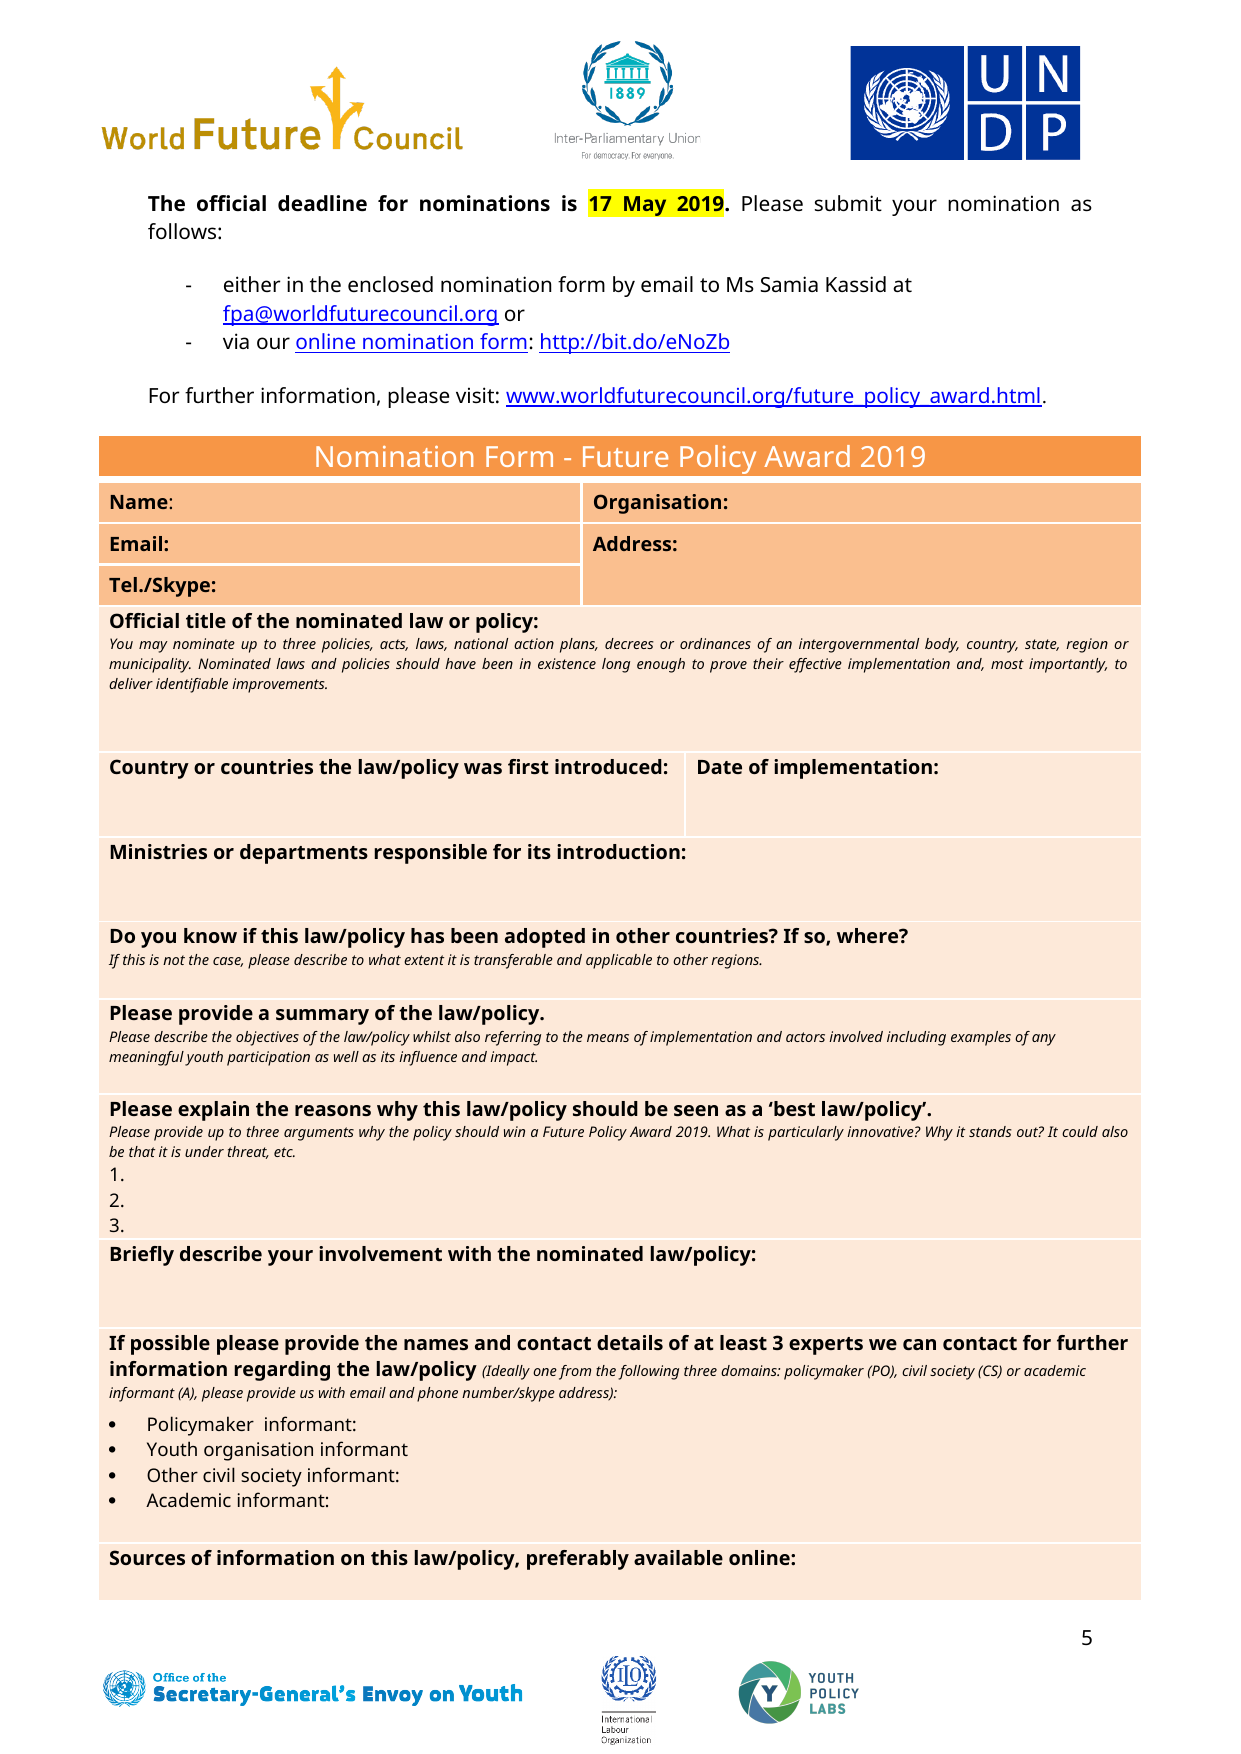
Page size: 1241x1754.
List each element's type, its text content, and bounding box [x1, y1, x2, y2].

table_cell Ministries or departments responsible for its introduction: [99, 838, 1141, 921]
table_cell Name: [99, 483, 580, 522]
picture [95, 61, 468, 160]
table_cell Organisation: [583, 483, 1141, 522]
table_cell Tel./Skype: [99, 566, 580, 605]
table_cell If possible please provide the names and contact details of at least 3 experts we can contact for further information regarding the law/policy (Ideally one from the following three domains: policymaker (PO), civil society (CS) or academic informant (A), please provide us with email and phone number/skype address): Policymaker informant: Youth organisation informant Other civil society informant: Academic informant: [99, 1329, 1141, 1542]
picture [103, 1670, 523, 1707]
picture [734, 1659, 863, 1726]
table_cell Please provide a summary of the law/policy. Please describe the objectives of the law/policy whilst also referring to the means of implementation and actors involved including examples of any meaningful youth participation as well as its influence and impact. [99, 1000, 1141, 1093]
picture [601, 1656, 657, 1745]
table_cell Date of implementation: [686, 753, 1141, 836]
text For further information, please visit: www.worldfuturecouncil.org/future_policy_award.html. [148, 381, 1093, 409]
table_cell Briefly describe your involvement with the nominated law/policy: [99, 1240, 1141, 1327]
table_cell Official title of the nominated law or policy: You may nominate up to three policies, acts, laws, national action plans, decrees or ordinances of an intergovernmental body, country, state, region or municipality. Nominated laws and policies should have been in existence long enough to prove their effective implementation and, most importantly, to deliver identifiable improvements. [99, 607, 1141, 751]
picture [850, 46, 1080, 160]
text The official deadline for nominations is 17 May 2019. Please submit your nomination as follows: [148, 189, 1093, 246]
table_cell Please explain the reasons why this law/policy should be seen as a ‘best law/policy’. Please provide up to three arguments why the policy should win a Future Policy Award 2019. What is particularly innovative? Why it stands out? It could also be that it is under threat, etc. [99, 1095, 1141, 1238]
table_header Nomination Form - Future Policy Award 2019 [99, 436, 1141, 476]
picture [554, 41, 700, 160]
list either in the enclosed nomination form by email to Ms Samia Kassid at fpa@worldfuturecouncil.org or [185, 271, 1093, 327]
list via our online nomination form: http://bit.do/eNoZb [185, 327, 1093, 356]
table_cell Country or countries the law/policy was first introduced: [99, 753, 684, 836]
table_cell Address: [583, 524, 1141, 605]
table_cell Sources of information on this law/policy, preferably available online: [99, 1544, 1141, 1600]
table_cell Do you know if this law/policy has been adopted in other countries? If so, where? If this is not the case, please describe to what extent it is transferable and applicable to other regions. [99, 922, 1141, 998]
table_cell Email: [99, 524, 580, 563]
